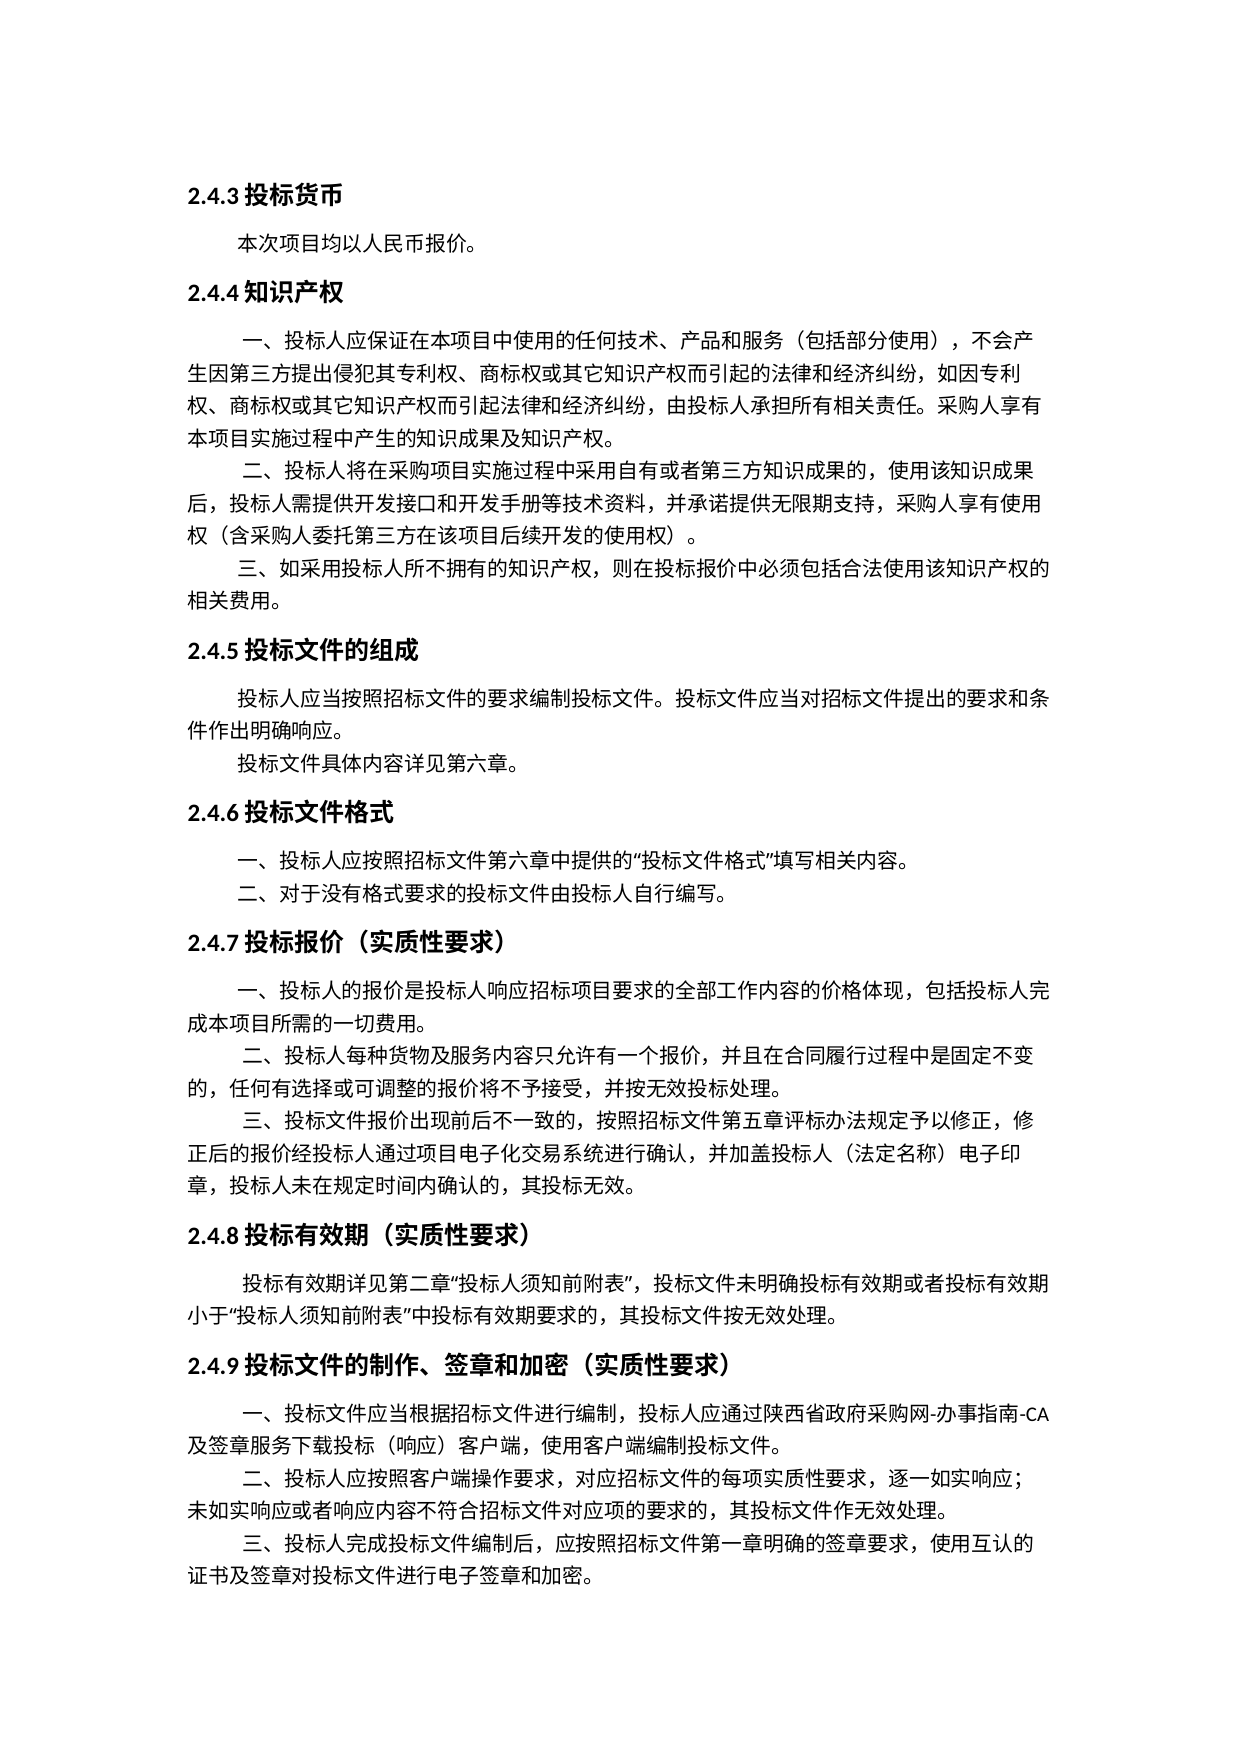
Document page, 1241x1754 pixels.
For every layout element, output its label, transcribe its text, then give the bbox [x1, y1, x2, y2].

text 一、投标人应按照招标文件第六章中提供的“投标文件格式”填写相关内容。 [187, 844, 1053, 877]
text 二、投标人将在采购项目实施过程中采用自有或者第三方知识成果的，使用该知识成果后，投标人需提供开发接口和开发手册等技术资料，并承诺提供无限期支持，采购人享有使用权（含采购人委托第三方在该项目后续开发的使用权）。 [187, 454, 1053, 552]
text 三、投标文件报价出现前后不一致的，按照招标文件第五章评标办法规定予以修正，修正后的报价经投标人通过项目电子化交易系统进行确认，并加盖投标人（法定名称）电子印章，投标人未在规定时间内确认的，其投标无效。 [187, 1104, 1053, 1202]
text 2.4.9投标文件的制作、签章和加密（实质性要求） [187, 1332, 1053, 1397]
text 三、投标人完成投标文件编制后，应按照招标文件第一章明确的签章要求，使用互认的证书及签章对投标文件进行电子签章和加密。 [187, 1527, 1053, 1592]
text 二、投标人应按照客户端操作要求，对应招标文件的每项实质性要求，逐一如实响应；未如实响应或者响应内容不符合招标文件对应项的要求的，其投标文件作无效处理。 [187, 1462, 1053, 1527]
text 二、对于没有格式要求的投标文件由投标人自行编写。 [187, 877, 1053, 909]
text 投标人应当按照招标文件的要求编制投标文件。投标文件应当对招标文件提出的要求和条件作出明确响应。 [187, 682, 1053, 747]
text 2.4.7投标报价（实质性要求） [187, 909, 1053, 974]
text 投标文件具体内容详见第六章。 [187, 747, 1053, 779]
text 2.4.6投标文件格式 [187, 779, 1053, 844]
text 一、投标文件应当根据招标文件进行编制，投标人应通过陕西省政府采购网-办事指南-CA及签章服务下载投标（响应）客户端，使用客户端编制投标文件。 [187, 1397, 1053, 1462]
text 2.4.4知识产权 [187, 259, 1053, 324]
text 投标有效期详见第二章“投标人须知前附表”，投标文件未明确投标有效期或者投标有效期小于“投标人须知前附表”中投标有效期要求的，其投标文件按无效处理。 [187, 1267, 1053, 1332]
text 2.4.5投标文件的组成 [187, 617, 1053, 682]
text 一、投标人应保证在本项目中使用的任何技术、产品和服务（包括部分使用），不会产生因第三方提出侵犯其专利权、商标权或其它知识产权而引起的法律和经济纠纷，如因专利权、商标权或其它知识产权而引起法律和经济纠纷，由投标人承担所有相关责任。采购人享有本项目实施过程中产生的知识成果及知识产权。 [187, 324, 1053, 454]
text 二、投标人每种货物及服务内容只允许有一个报价，并且在合同履行过程中是固定不变的，任何有选择或可调整的报价将不予接受，并按无效投标处理。 [187, 1039, 1053, 1104]
text 本次项目均以人民币报价。 [187, 227, 1053, 259]
text 三、如采用投标人所不拥有的知识产权，则在投标报价中必须包括合法使用该知识产权的相关费用。 [187, 552, 1053, 617]
text 2.4.8投标有效期（实质性要求） [187, 1202, 1053, 1267]
text 2.4.3投标货币 [187, 162, 1053, 227]
text 一、投标人的报价是投标人响应招标项目要求的全部工作内容的价格体现，包括投标人完成本项目所需的一切费用。 [187, 974, 1053, 1039]
